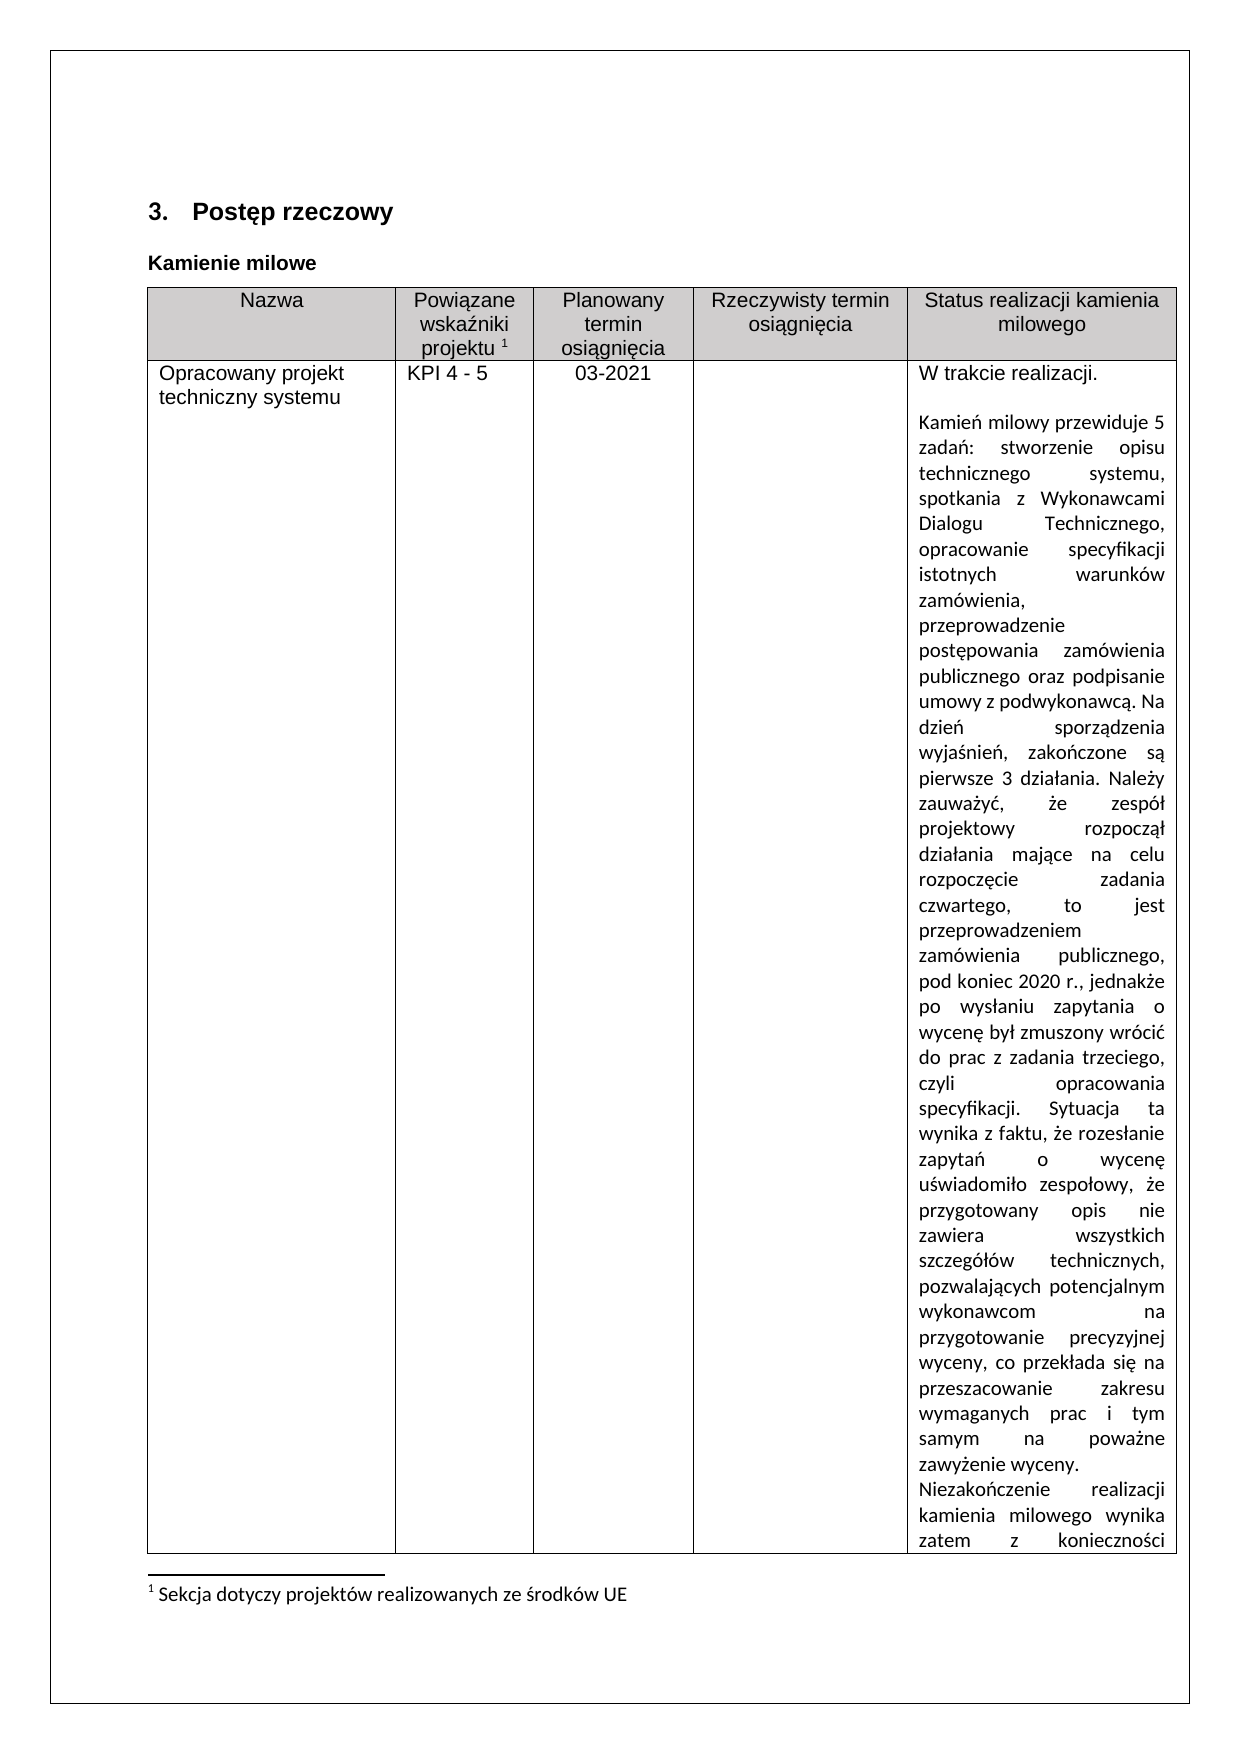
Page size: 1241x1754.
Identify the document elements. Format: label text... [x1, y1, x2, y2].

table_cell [908, 361, 1176, 1553]
table_cell 03-2021 [534, 361, 693, 1553]
table_cell KPI 4 - 5 [396, 361, 533, 1553]
text Kamienie milowe [148, 251, 1093, 274]
table_header Rzeczywisty termin osiągnięcia [694, 288, 907, 360]
table_header Nazwa [148, 288, 395, 360]
subtitle Postęp rzeczowy [148, 194, 1093, 227]
table_header Planowany termin osiągnięcia [534, 288, 693, 360]
table_header Status realizacji kamienia milowego [908, 288, 1176, 360]
table_cell Opracowany projekt techniczny systemu [148, 361, 395, 1553]
table_header Powiązane wskaźniki projektu [396, 288, 533, 360]
table_cell [694, 361, 907, 1553]
